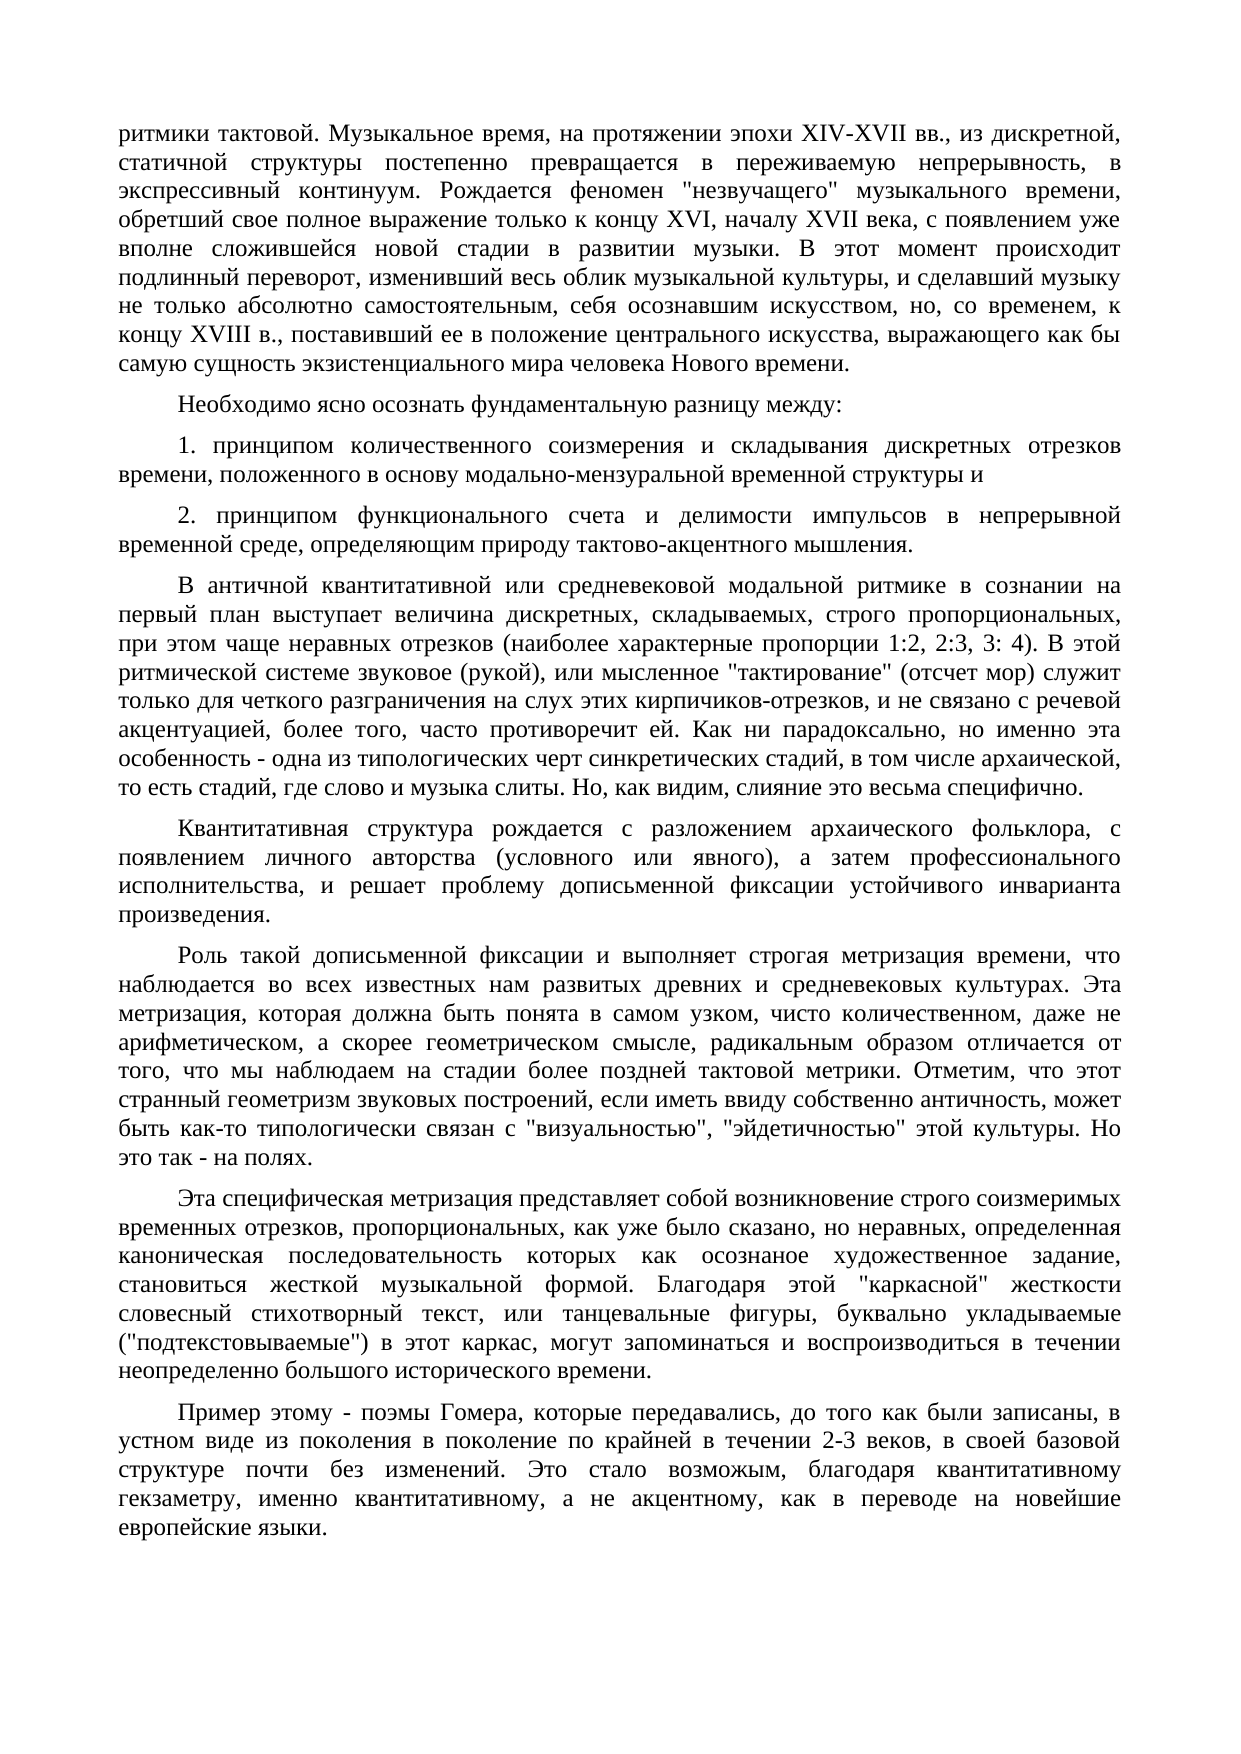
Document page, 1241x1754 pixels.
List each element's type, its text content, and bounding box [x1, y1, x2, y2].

text Необходимо ясно осознать фундаментальную разницу между: [118, 389, 1122, 418]
text 2. принципом функционального счета и делимости импульсов в непрерывной временной среде, определяющим природу тактово-акцентного мышления. [118, 501, 1122, 558]
text Квантитативная структура рождается с разложением архаического фольклора, с появлением личного авторства (условного или явного), а затем профессионального исполнительства, и решает проблему дописьменной фиксации устойчивого инварианта произведения. [118, 813, 1122, 928]
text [118, 118, 1122, 377]
text Роль такой дописьменной фиксации и выполняет строгая метризация времени, что наблюдается во всех известных нам развитых древних и средневековых культурах. Эта метризация, которая должна быть понята в самом узком, чисто количественном, даже не арифметическом, а скорее геометрическом смысле, радикальным образом отличается от того, что мы наблюдаем на стадии более поздней тактовой метрики. Отметим, что этот странный геометризм звуковых построений, если иметь ввиду собственно античность, может быть как-то типологически связан с "визуальностью", "эйдетичностью" этой культуры. Но это так - на полях. [118, 941, 1122, 1171]
text Эта специфическая метризация представляет собой возникновение строго соизмеримых временных отрезков, пропорциональных, как уже было сказано, но неравных, определенная каноническая последовательность которых как осознаное художественное задание, становиться жесткой музыкальной формой. Благодаря этой "каркасной" жесткости словесный стихотворный текст, или танцевальные фигуры, буквально укладываемые ("подтекстовываемые") в этот каркас, могут запоминаться и воспроизводиться в течении неопределенно большого исторического времени. [118, 1183, 1122, 1384]
text В античной квантитативной или средневековой модальной ритмике в сознании на первый план выступает величина дискретных, складываемых, строго пропорциональных, при этом чаще неравных отрезков (наиболее характерные пропорции 1:2, 2:3, 3: 4). В этой ритмической системе звуковое (рукой), или мысленное "тактирование" (отсчет мор) служит только для четкого разграничения на слух этих кирпичиков-отрезков, и не связано с речевой акцентуацией, более того, часто противоречит ей. Как ни парадоксально, но именно эта особенность - одна из типологических черт синкретических стадий, в том числе архаической, то есть стадий, где слово и музыка слиты. Но, как видим, слияние это весьма специфично. [118, 571, 1122, 801]
text 1. принципом количественного соизмерения и складывания дискретных отрезков времени, положенного в основу модально-мензуральной временной структуры и [118, 431, 1122, 488]
text Пример этому - поэмы Гомера, которые передавались, до того как были записаны, в устном виде из поколения в поколение по крайней в течении 2-3 веков, в своей базовой структуре почти без изменений. Это стало возможым, благодаря квантитативному гекзаметру, именно квантитативному, а не акцентному, как в переводе на новейшие европейские языки. [118, 1397, 1122, 1541]
